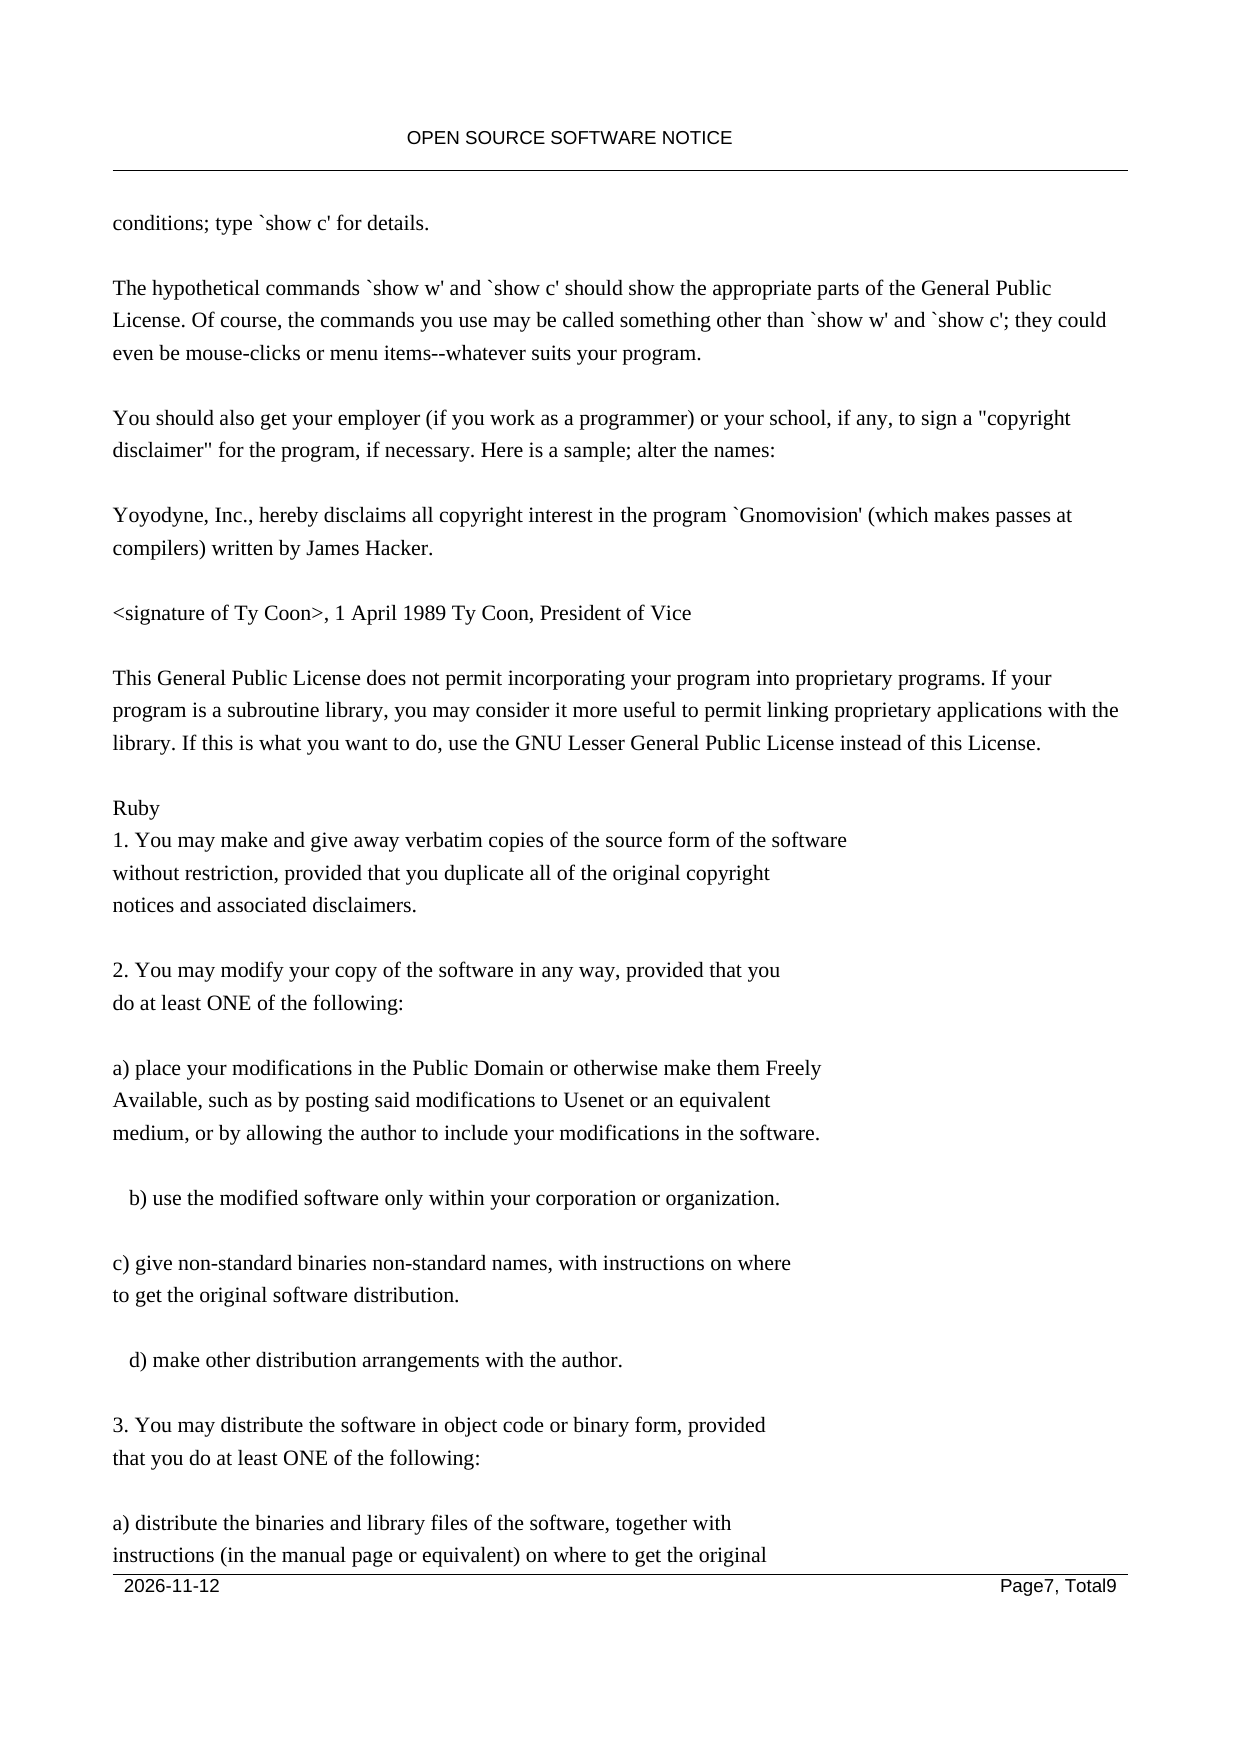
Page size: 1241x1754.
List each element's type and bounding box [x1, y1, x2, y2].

text [112, 206, 1128, 1571]
